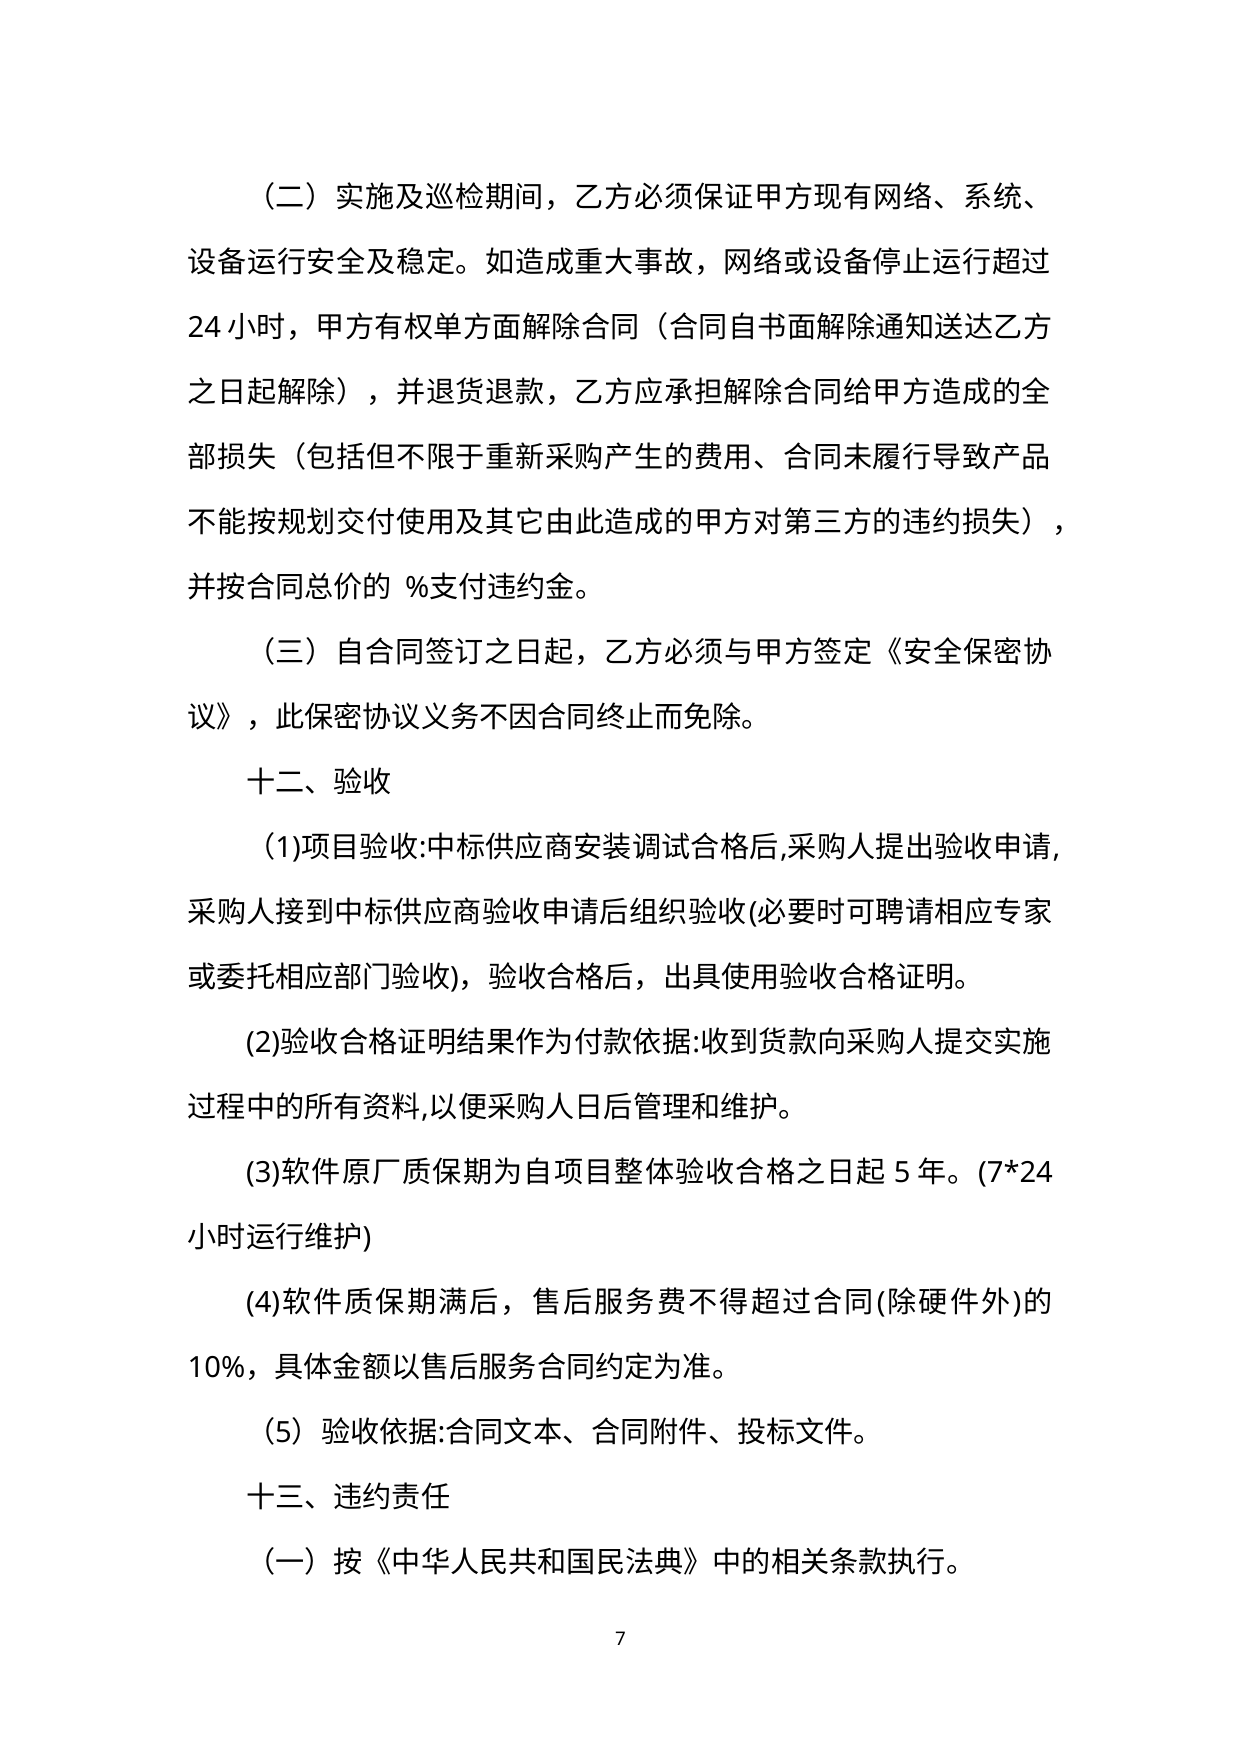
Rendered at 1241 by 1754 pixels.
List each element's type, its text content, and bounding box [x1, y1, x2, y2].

text (3)软件原厂质保期为自项目整体验收合格之日起5年。(7*24 小时运行维护) [187, 1137, 1053, 1267]
text （一）按《中华人民共和国民法典》中的相关条款执行。 [187, 1527, 1053, 1592]
text （二）实施及巡检期间，乙方必须保证甲方现有网络、系统、设备运行安全及稳定。如造成重大事故，网络或设备停止运行超过24小时，甲方有权单方面解除合同（合同自书面解除通知送达乙方之日起解除），并退货退款，乙方应承担解除合同给甲方造成的全部损失（包括但不限于重新采购产生的费用、合同未履行导致产品不能按规划交付使用及其它由此造成的甲方对第三方的违约损失），并按合同总价的 %支付违约金。 [187, 162, 1053, 617]
text （5）验收依据:合同文本、合同附件、投标文件。 [187, 1397, 1053, 1462]
text 十二、验收 [187, 747, 1053, 812]
text (2)验收合格证明结果作为付款依据:收到货款向采购人提交实施过程中的所有资料,以便采购人日后管理和维护。 [187, 1007, 1053, 1137]
text 十三、违约责任 [187, 1462, 1053, 1527]
text （1)项目验收:中标供应商安装调试合格后,采购人提出验收申请,采购人接到中标供应商验收申请后组织验收(必要时可聘请相应专家或委托相应部门验收)，验收合格后，出具使用验收合格证明。 [187, 812, 1053, 1007]
text （三）自合同签订之日起，乙方必须与甲方签定《安全保密协议》，此保密协议义务不因合同终止而免除。 [187, 617, 1053, 747]
text (4)软件质保期满后，售后服务费不得超过合同(除硬件外)的10%，具体金额以售后服务合同约定为准。 [187, 1267, 1053, 1397]
